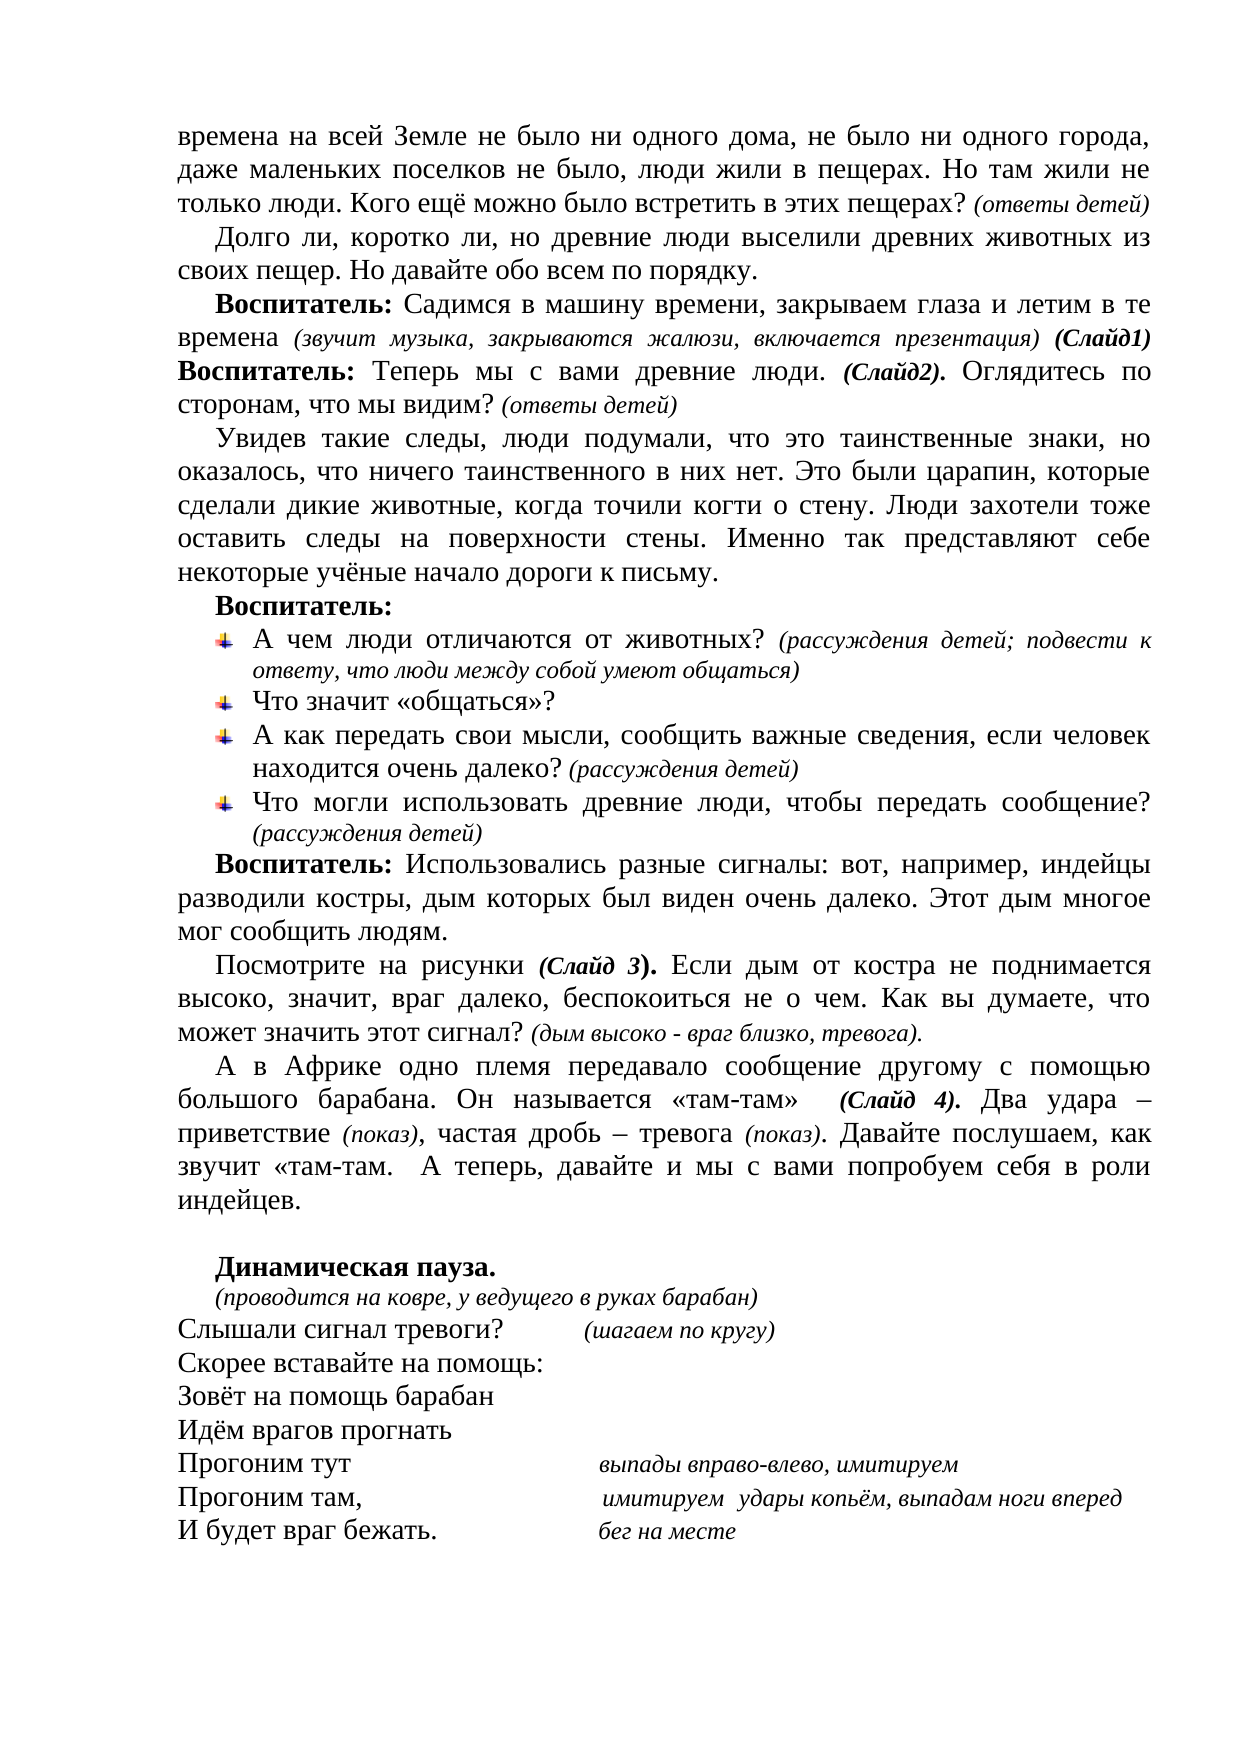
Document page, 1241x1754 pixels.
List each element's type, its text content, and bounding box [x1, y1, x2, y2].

text Зовёт на помощь барабан [177, 1378, 1152, 1412]
list А чем люди отличаются от животных? (рассуждения детей; подвести к ответу, что люди между собой умеют общаться) [215, 621, 1152, 683]
text Прогоним там, имитируем удары копьём, выпадам ноги вперед [177, 1479, 1152, 1512]
text Воспитатель: [177, 588, 1152, 621]
text А в Африке одно племя передавало сообщение другому с помощью большого барабана. Он называется «там-там» (Слайд 4). Два удара – приветствие (показ), частая дробь – тревога (показ). Давайте послушаем, как звучит «там-там. А теперь, давайте и мы с вами попробуем себя в роли индейцев. [177, 1048, 1152, 1215]
text Воспитатель: Садимся в машину времени, закрываем глаза и летим в те времена (звучит музыка, закрываются жалюзи, включается презентация) (Слайд1) Воспитатель: Теперь мы с вами древние люди. (Слайд2). Оглядитесь по сторонам, что мы видим? (ответы детей) [177, 286, 1152, 420]
text И будет враг бежать. бег на месте [177, 1512, 1152, 1546]
text Воспитатель: Использовались разные сигналы: вот, например, индейцы разводили костры, дым которых был виден очень далеко. Этот дым многое мог сообщить людям. [177, 846, 1152, 947]
list Что значит «общаться»? [215, 683, 1152, 717]
picture [215, 727, 233, 745]
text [177, 118, 1152, 219]
picture [215, 631, 233, 649]
text Динамическая пауза. [177, 1249, 1152, 1282]
text Увидев такие следы, люди подумали, что это таинственные знаки, но оказалось, что ничего таинственного в них нет. Это были царапин, которые сделали дикие животные, когда точили когти о стену. Люди захотели тоже оставить следы на поверхности стены. Именно так представляют себе некоторые учёные начало дороги к письму. [177, 420, 1152, 588]
text Слышали сигнал тревоги? (шагаем по кругу) [177, 1311, 1152, 1345]
text (проводится на ковре, у ведущего в руках барабан) [177, 1282, 1152, 1311]
text Посмотрите на рисунки (Слайд 3). Если дым от костра не поднимается высоко, значит, враг далеко, беспокоиться не о чем. Как вы думаете, что может значить этот сигнал? (дым высоко - враг близко, тревога). [177, 947, 1152, 1048]
picture [215, 794, 233, 812]
list А как передать свои мысли, сообщить важные сведения, если человек находится очень далеко? (рассуждения детей) [215, 717, 1152, 784]
text Скорее вставайте на помощь: [177, 1345, 1152, 1378]
text Идём врагов прогнать [177, 1412, 1152, 1445]
text Долго ли, коротко ли, но древние люди выселили древних животных из своих пещер. Но давайте обо всем по порядку. [177, 219, 1152, 286]
text Прогоним тут выпады вправо-влево, имитируем [177, 1445, 1152, 1479]
picture [215, 694, 233, 711]
list Что могли использовать древние люди, чтобы передать сообщение? (рассуждения детей) [215, 784, 1152, 846]
